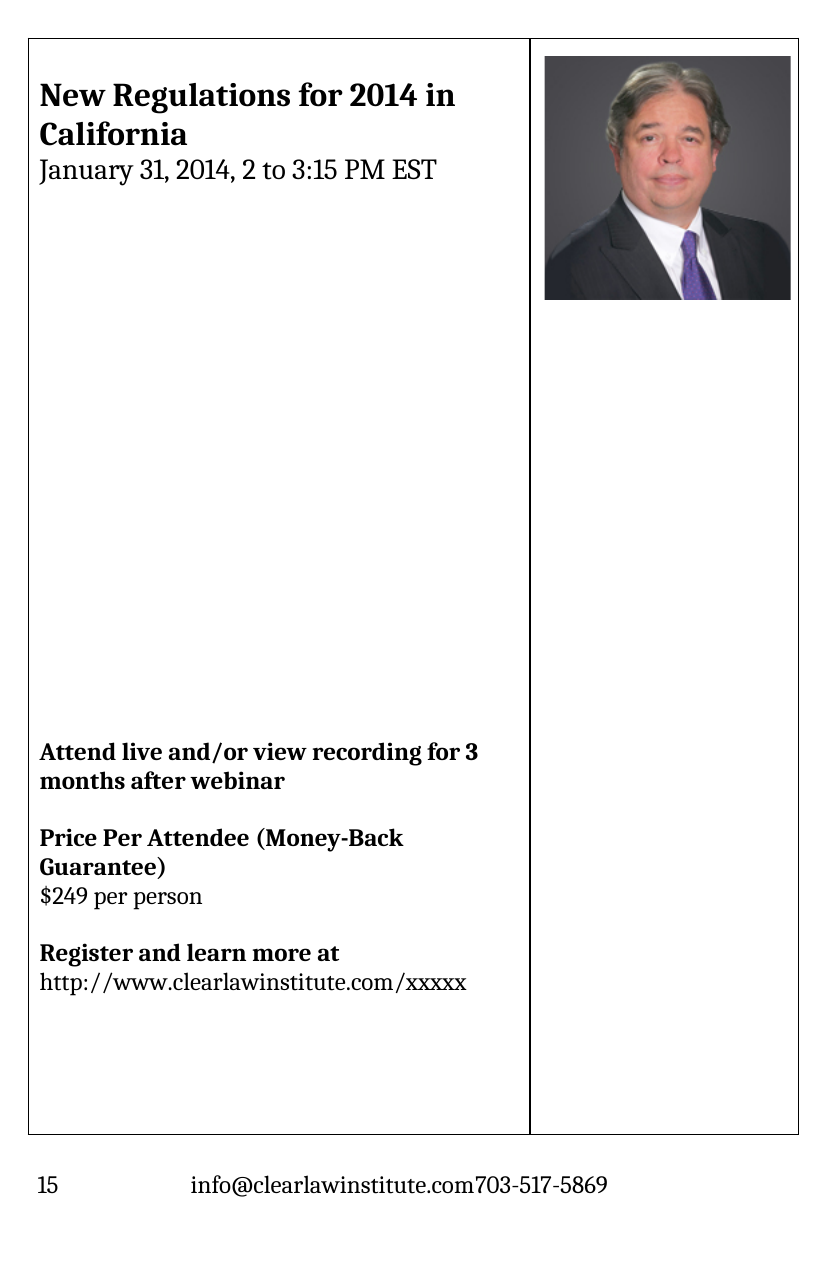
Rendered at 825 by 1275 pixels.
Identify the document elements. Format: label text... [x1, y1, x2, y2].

table_header New Regulations for 2014 in California January 31, 2014, 2 to 3:15 PM EST Attend live and/or view recording for 3 months after webinar Price Per Attendee (Money-Back Guarantee) $249 per person Register and learn more at http://www.clearlawinstitute.com/xxxxx [29, 39, 529, 1133]
picture [544, 56, 791, 300]
table_header [531, 39, 798, 1133]
